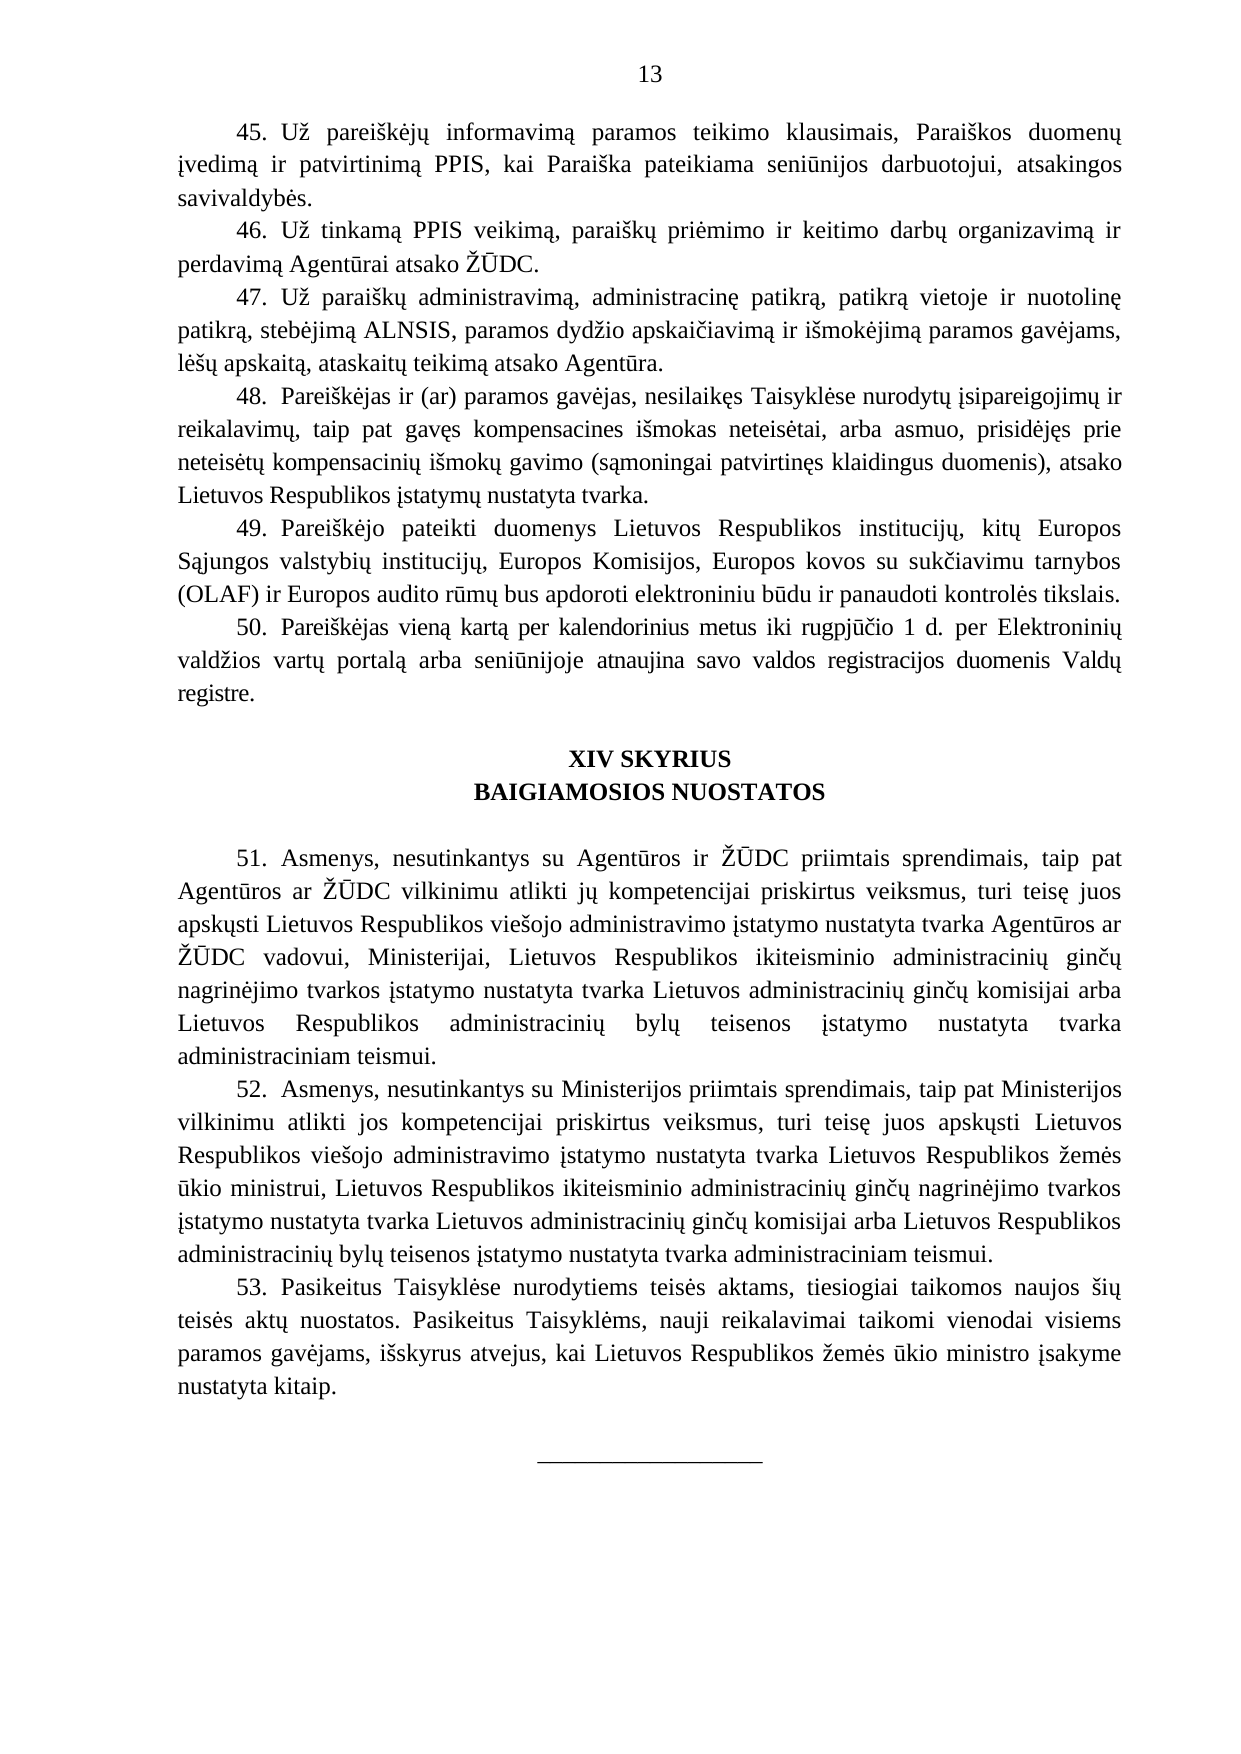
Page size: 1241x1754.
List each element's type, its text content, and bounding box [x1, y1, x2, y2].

list Asmenys, nesutinkantys su Ministerijos priimtais sprendimais, taip pat Ministerijos vilkinimu atlikti jos kompetencijai priskirtus veiksmus, turi teisę juos apskųsti Lietuvos Respublikos viešojo administravimo įstatymo nustatyta tvarka Lietuvos Respublikos žemės ūkio ministrui, Lietuvos Respublikos ikiteisminio administracinių ginčų nagrinėjimo tvarkos įstatymo nustatyta tvarka Lietuvos administracinių ginčų komisijai arba Lietuvos Respublikos administracinių bylų teisenos įstatymo nustatyta tvarka administraciniam teismui. [177, 1074, 1122, 1268]
list Asmenys, nesutinkantys su Agentūros ir ŽŪDC priimtais sprendimais, taip pat Agentūros ar ŽŪDC vilkinimu atlikti jų kompetencijai priskirtus veiksmus, turi teisę juos apskųsti Lietuvos Respublikos viešojo administravimo įstatymo nustatyta tvarka Agentūros ar ŽŪDC vadovui, Ministerijai, Lietuvos Respublikos ikiteisminio administracinių ginčų nagrinėjimo tvarkos įstatymo nustatyta tvarka Lietuvos administracinių ginčų komisijai arba Lietuvos Respublikos administracinių bylų teisenos įstatymo nustatyta tvarka administraciniam teismui. [177, 843, 1122, 1070]
list Už pareiškėjų informavimą paramos teikimo klausimais, Paraiškos duomenų įvedimą ir patvirtinimą PPIS, kai Paraiška pateikiama seniūnijos darbuotojui, atsakingos savivaldybės. [177, 117, 1122, 211]
list Pareiškėjo pateikti duomenys Lietuvos Respublikos institucijų, kitų Europos Sąjungos valstybių institucijų, Europos Komisijos, Europos kovos su sukčiavimu tarnybos (OLAF) ir Europos audito rūmų bus apdoroti elektroniniu būdu ir panaudoti kontrolės tikslais. [177, 513, 1122, 608]
list Pareiškėjas ir (ar) paramos gavėjas, nesilaikęs Taisyklėse nurodytų įsipareigojimų ir reikalavimų, taip pat gavęs kompensacines išmokas neteisėtai, arba asmuo, prisidėjęs prie neteisėtų kompensacinių išmokų gavimo (sąmoningai patvirtinęs klaidingus duomenis), atsako Lietuvos Respublikos įstatymų nustatyta tvarka. [177, 381, 1122, 508]
text __________________ [177, 1437, 1122, 1466]
list Pasikeitus Taisyklėse nurodytiems teisės aktams, tiesiogiai taikomos naujos šių teisės aktų nuostatos. Pasikeitus Taisyklėms, nauji reikalavimai taikomi vienodai visiems paramos gavėjams, išskyrus atvejus, kai Lietuvos Respublikos žemės ūkio ministro įsakyme nustatyta kitaip. [177, 1272, 1122, 1400]
text BAIGIAMOSIOS NUOSTATOS [177, 777, 1122, 806]
text XIV SKYRIUS [177, 744, 1122, 773]
list Už tinkamą PPIS veikimą, paraiškų priėmimo ir keitimo darbų organizavimą ir perdavimą Agentūrai atsako ŽŪDC. [177, 216, 1122, 277]
list Pareiškėjas vieną kartą per kalendorinius metus iki rugpjūčio 1 d. per Elektroninių valdžios vartų portalą arba seniūnijoje atnaujina savo valdos registracijos duomenis Valdų registre. [177, 612, 1122, 707]
list Už paraiškų administravimą, administracinę patikrą, patikrą vietoje ir nuotolinę patikrą, stebėjimą ALNSIS, paramos dydžio apskaičiavimą ir išmokėjimą paramos gavėjams, lėšų apskaitą, ataskaitų teikimą atsako Agentūra. [177, 282, 1122, 376]
